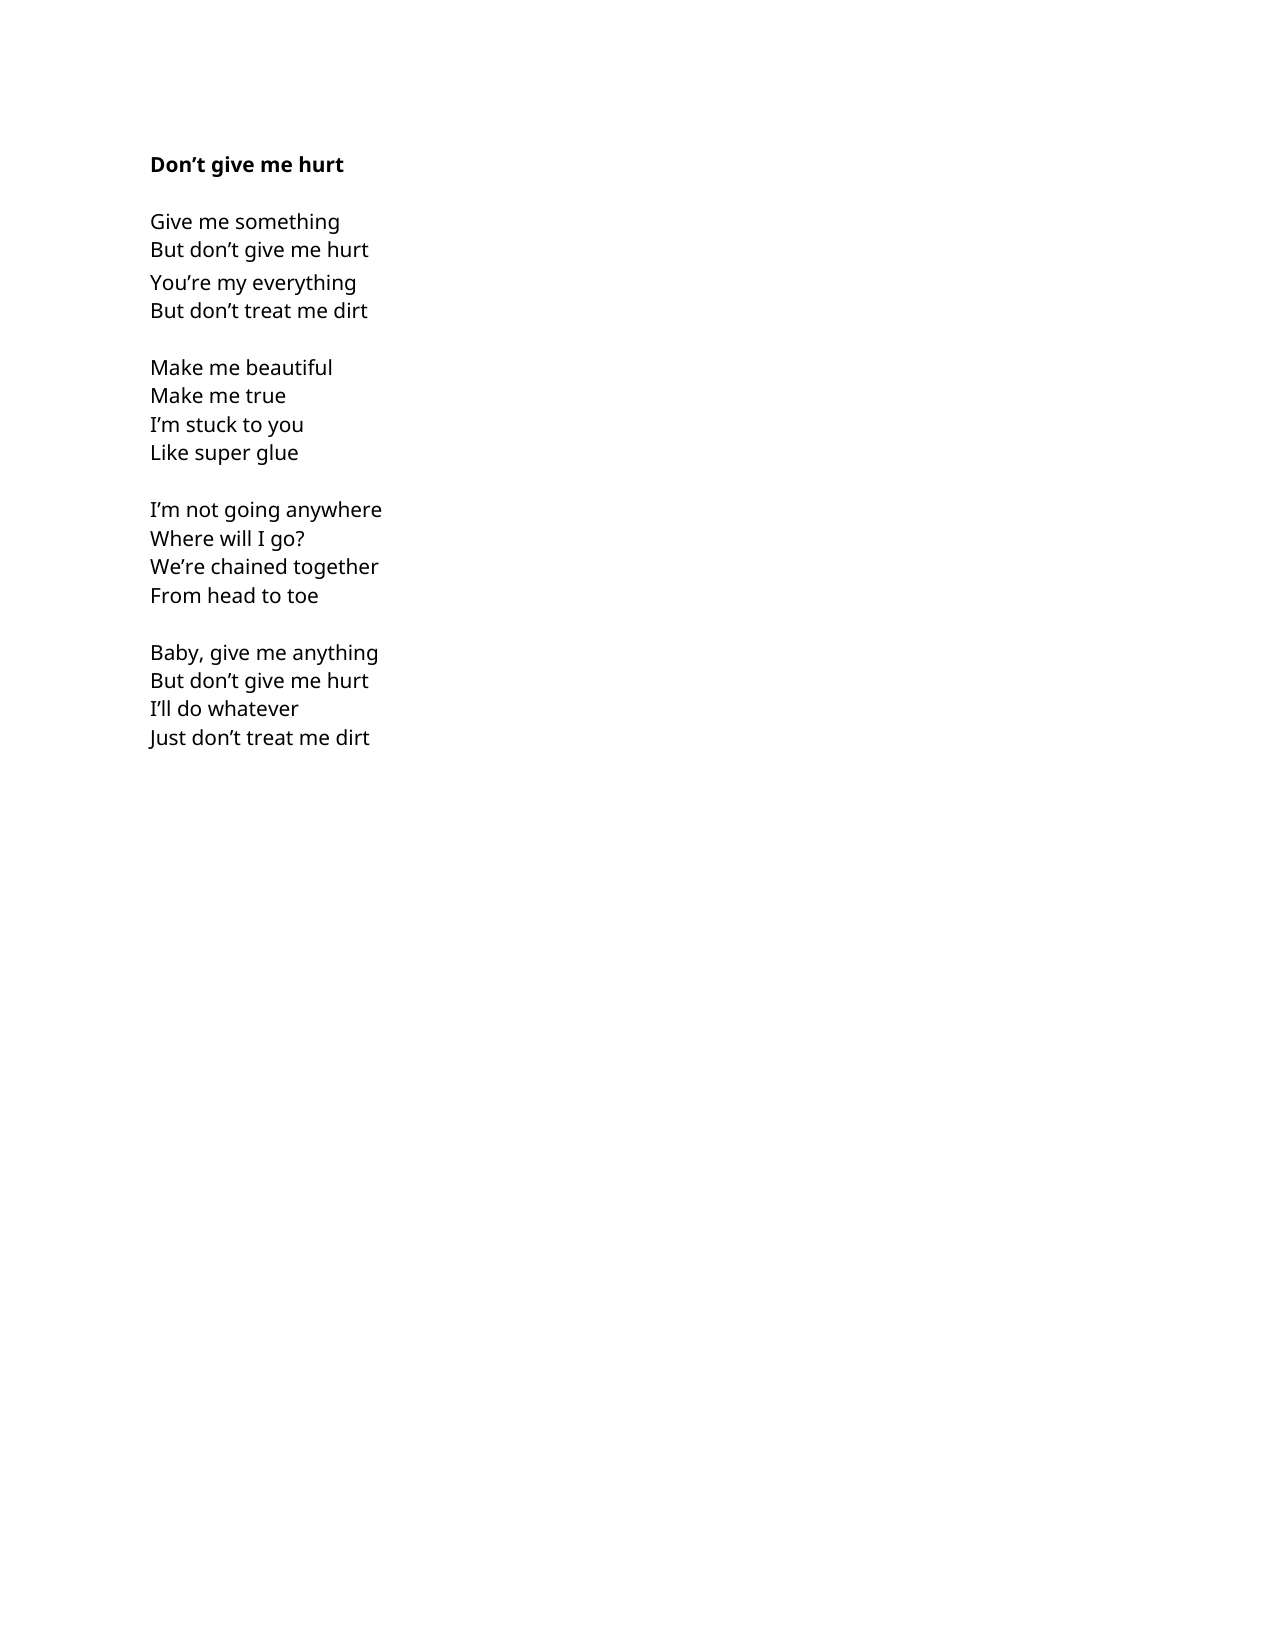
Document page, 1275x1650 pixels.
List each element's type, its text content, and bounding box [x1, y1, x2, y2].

text But don’t give me hurt [150, 666, 1125, 694]
text I’m stuck to you [150, 410, 1125, 438]
text But don’t give me hurt [150, 235, 1125, 264]
text I’m not going anywhere [150, 495, 1125, 524]
text We’re chained together [150, 552, 1125, 581]
text You’re my everything [150, 268, 1125, 296]
text I’ll do whatever [150, 694, 1125, 723]
text Make me beautiful [150, 353, 1125, 382]
text Baby, give me anything [150, 638, 1125, 666]
text Like super glue [150, 438, 1125, 467]
text Don’t give me hurt [150, 150, 1125, 178]
text From head to toe [150, 581, 1125, 609]
text Give me something [150, 207, 1125, 235]
text Make me true [150, 382, 1125, 410]
text Just don’t treat me dirt [150, 723, 1125, 751]
text Where will I go? [150, 524, 1125, 552]
text But don’t treat me dirt [150, 296, 1125, 325]
